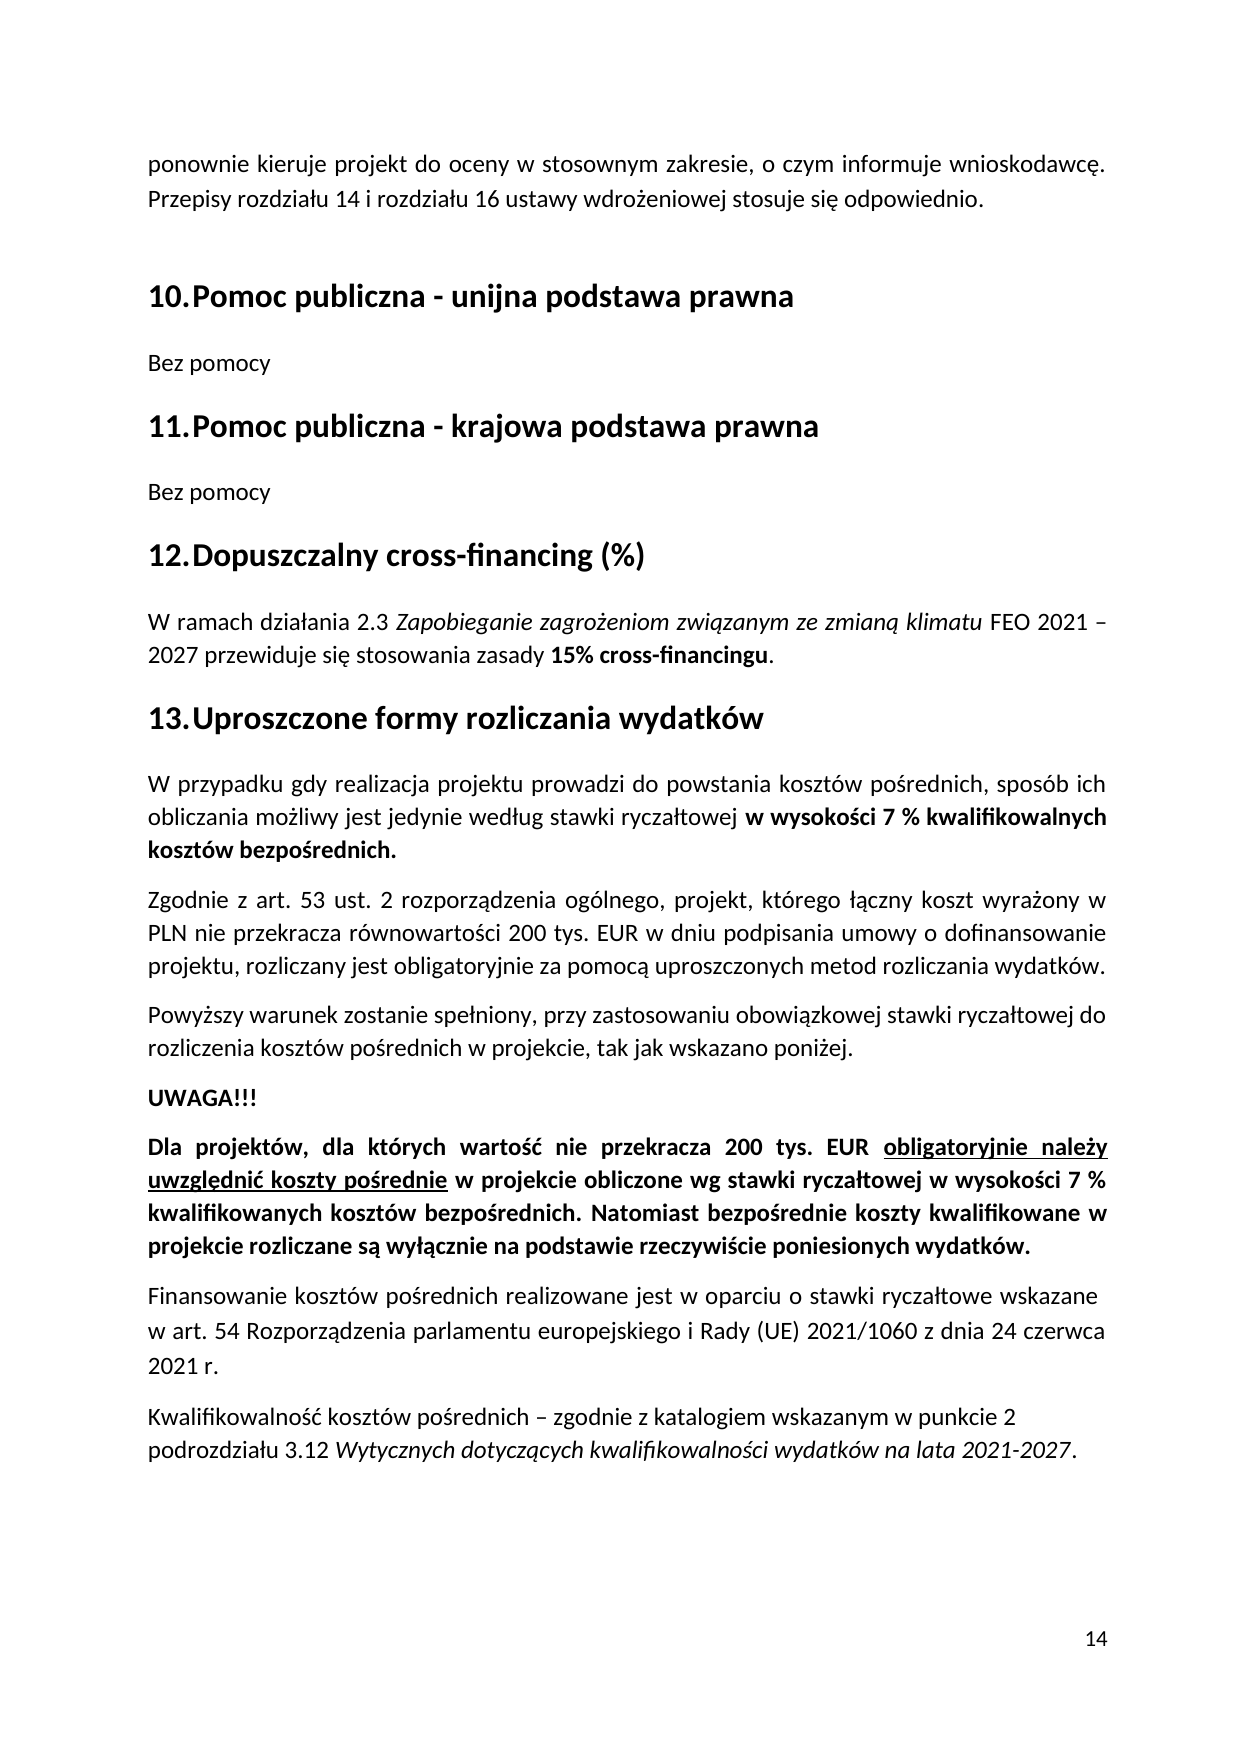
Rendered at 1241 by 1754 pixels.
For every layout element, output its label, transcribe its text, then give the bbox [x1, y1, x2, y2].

text Zgodnie z art. 53 ust. 2 rozporządzenia ogólnego, projekt, którego łączny koszt wyrażony w PLN nie przekracza równowartości 200 tys. EUR w dniu podpisania umowy o dofinansowanie projektu, rozliczany jest obligatoryjnie za pomocą uproszczonych metod rozliczania wydatków. [148, 884, 1107, 980]
text Bez pomocy [148, 476, 1107, 507]
subtitle Dopuszczalny cross-financing (%) [148, 534, 1107, 575]
text Powyższy warunek zostanie spełniony, przy zastosowaniu obowiązkowej stawki ryczałtowej do rozliczenia kosztów pośrednich w projekcie, tak jak wskazano poniżej. [148, 999, 1107, 1063]
text W ramach działania 2.3 Zapobieganie zagrożeniom związanym ze zmianą klimatu FEO 2021 – 2027 przewiduje się stosowania zasady 15% cross-financingu. [148, 606, 1107, 669]
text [148, 148, 1107, 213]
subtitle Uproszczone formy rozliczania wydatków [148, 697, 1107, 738]
text Dla projektów, dla których wartość nie przekracza 200 tys. EUR obligatoryjnie należy uwzględnić koszty pośrednie w projekcie obliczone wg stawki ryczałtowej w wysokości 7 % kwalifikowanych kosztów bezpośrednich. Natomiast bezpośrednie koszty kwalifikowane w projekcie rozliczane są wyłącznie na podstawie rzeczywiście poniesionych wydatków. [148, 1132, 1107, 1261]
text W przypadku gdy realizacja projektu prowadzi do powstania kosztów pośrednich, sposób ich obliczania możliwy jest jedynie według stawki ryczałtowej w wysokości 7 % kwalifikowalnych kosztów bezpośrednich. [148, 769, 1107, 865]
subtitle Pomoc publiczna - unijna podstawa prawna [148, 275, 1107, 316]
text UWAGA!!! [148, 1082, 1107, 1112]
text Kwalifikowalność kosztów pośrednich – zgodnie z katalogiem wskazanym w punkcie 2 podrozdziału 3.12 Wytycznych dotyczących kwalifikowalności wydatków na lata 2021-2027. [148, 1402, 1107, 1465]
text Bez pomocy [148, 347, 1107, 377]
text Finansowanie kosztów pośrednich realizowane jest w oparciu o stawki ryczałtowe wskazane w art. 54 Rozporządzenia parlamentu europejskiego i Rady (UE) 2021/1060 z dnia 24 czerwca 2021 r. [148, 1280, 1107, 1380]
subtitle Pomoc publiczna - krajowa podstawa prawna [148, 404, 1107, 445]
